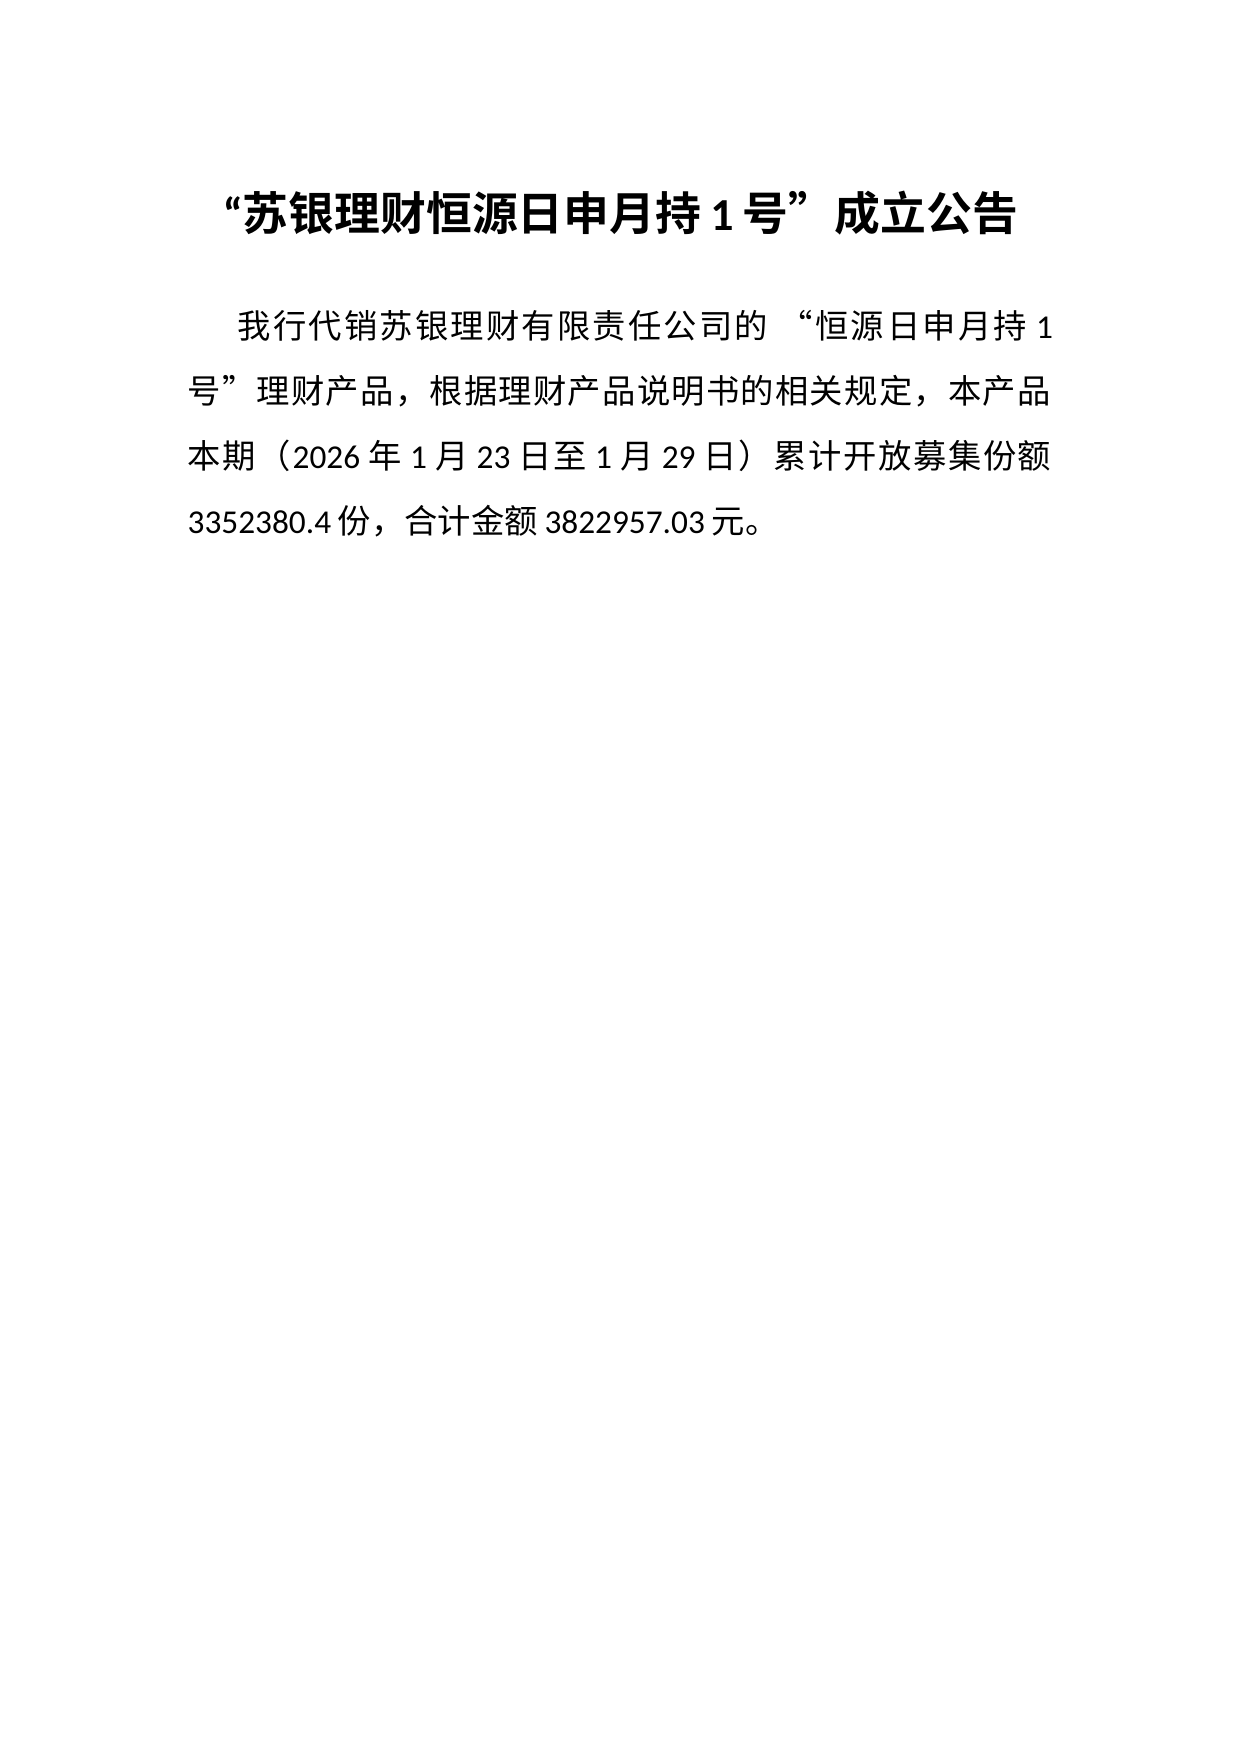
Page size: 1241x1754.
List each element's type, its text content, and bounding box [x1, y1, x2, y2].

text 我行代销苏银理财有限责任公司的 “恒源日申月持1号”理财产品，根据理财产品说明书的相关规定，本产品本期（2026年1月23日至1月29日）累计开放募集份额3352380.4份，合计金额3822957.03元。 [187, 292, 1053, 552]
text “苏银理财恒源日申月持1号”成立公告 [187, 162, 1053, 259]
